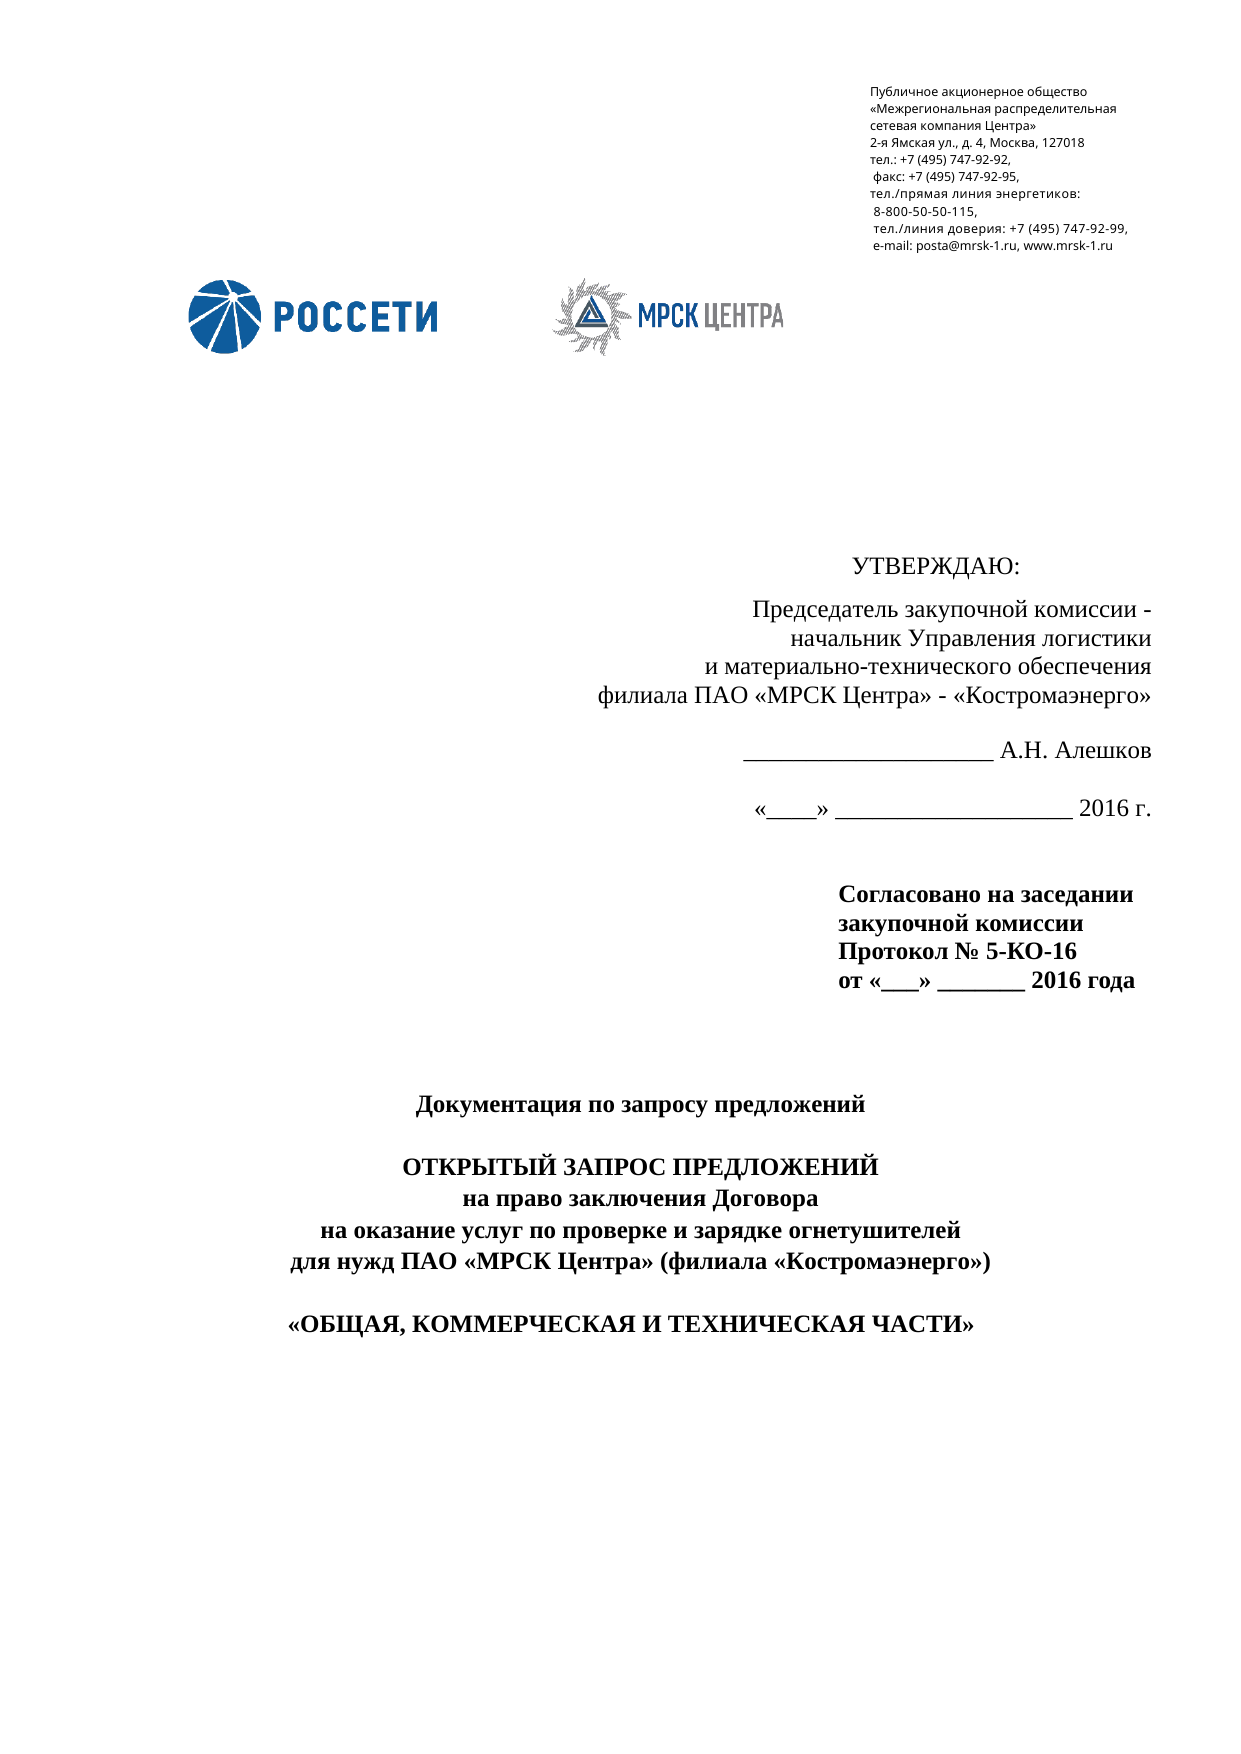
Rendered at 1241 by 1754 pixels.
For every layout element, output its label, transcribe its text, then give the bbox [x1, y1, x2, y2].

text Документация по запросу предложений [129, 1089, 1152, 1117]
text на право заключения Договора [129, 1183, 1152, 1212]
text закупочной комиссии [838, 908, 1152, 936]
text «ОБЩАЯ, КОММЕРЧЕСКАЯ и техническая ЧАСТИ» [73, 1309, 1183, 1338]
text начальник Управления логистики [129, 623, 1152, 651]
text Председатель закупочной комиссии - [129, 594, 1152, 623]
text Согласовано на заседании [838, 879, 1152, 908]
text Протокол № 5-КО-16 [838, 936, 1152, 965]
text для нужд ПАО «МРСК Центра» (филиала «Костромаэнерго») [129, 1246, 1152, 1275]
picture [188, 278, 784, 356]
text и материально-технического обеспечения [129, 651, 1152, 680]
text филиала ПАО «МРСК Центра» - «Костромаэнерго» [129, 680, 1152, 709]
text «____» ___________________ 2016 г. [720, 793, 1152, 821]
text ОТКРЫТЫЙ ЗАПРОС ПРЕДЛОЖЕНИЙ [129, 1152, 1152, 1181]
text ____________________ А.Н. Алешков [129, 735, 1152, 764]
text УТВЕРЖДАЮ: [720, 551, 1152, 579]
text на оказание услуг по проверке и зарядке огнетушителей [129, 1215, 1152, 1244]
text от «___» _______ 2016 года [838, 965, 1152, 994]
